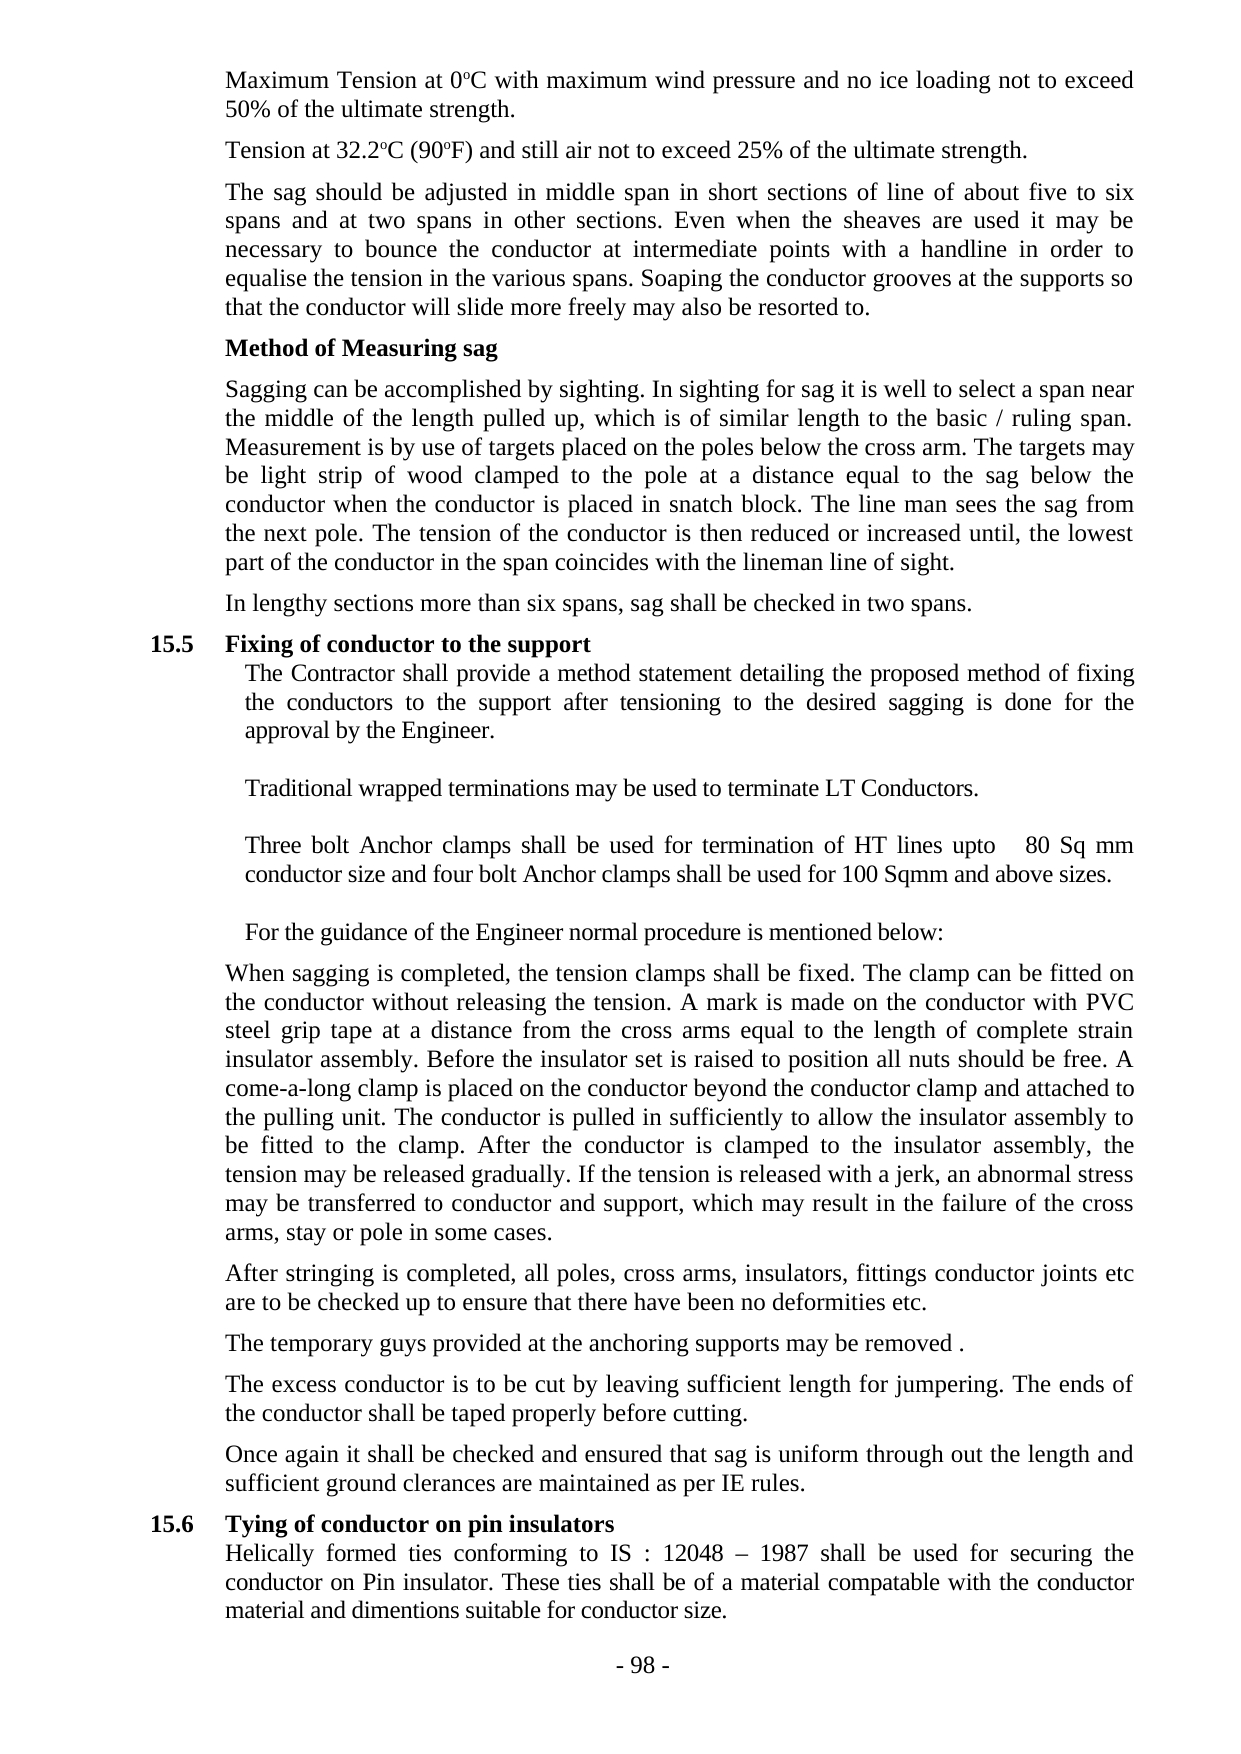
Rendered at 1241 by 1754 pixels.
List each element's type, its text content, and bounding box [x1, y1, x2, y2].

text Tension at 32.2oC (90oF) and still air not to exceed 25% of the ultimate strength. [225, 136, 1135, 164]
text The Contractor shall provide a method statement detailing the proposed method of fixing the conductors to the support after tensioning to the desired sagging is done for the approval by the Engineer. [244, 658, 1135, 744]
text The temporary guys provided at the anchoring supports may be removed . [225, 1328, 1135, 1357]
text For the guidance of the Engineer normal procedure is mentioned below: [244, 917, 1135, 946]
text Three bolt Anchor clamps shall be used for termination of HT lines upto 80 Sq mm conductor size and four bolt Anchor clamps shall be used for 100 Sqmm and above sizes. [244, 831, 1135, 888]
text Helically formed ties conforming to IS : 12048 – 1987 shall be used for securing the conductor on Pin insulator. These ties shall be of a material compatable with the conductor material and dimentions suitable for conductor size. [225, 1538, 1135, 1624]
list Method of Measuring sag [150, 333, 1135, 362]
list 15.5 Fixing of conductor to the support [150, 629, 1135, 658]
text The excess conductor is to be cut by leaving sufficient length for jumpering. The ends of the conductor shall be taped properly before cutting. [225, 1369, 1135, 1427]
text In lengthy sections more than six spans, sag shall be checked in two spans. [225, 588, 1135, 617]
text The sag should be adjusted in middle span in short sections of line of about five to six spans and at two spans in other sections. Even when the sheaves are used it may be necessary to bounce the conductor at intermediate points with a handline in order to equalise the tension in the various spans. Soaping the conductor grooves at the supports so that the conductor will slide more freely may also be resorted to. [225, 177, 1135, 321]
text Sagging can be accomplished by sighting. In sighting for sag it is well to select a span near the middle of the length pulled up, which is of similar length to the basic / ruling span. Measurement is by use of targets placed on the poles below the cross arm. The targets may be light strip of wood clamped to the pole at a distance equal to the sag below the conductor when the conductor is placed in snatch block. The line man sees the sag from the next pole. The tension of the conductor is then reduced or increased until, the lowest part of the conductor in the span coincides with the lineman line of sight. [225, 374, 1135, 576]
text Traditional wrapped terminations may be used to terminate LT Conductors. [244, 773, 1135, 802]
list 15.6 Tying of conductor on pin insulators [150, 1509, 1135, 1538]
text After stringing is completed, all poles, cross arms, insulators, fittings conductor joints etc are to be checked up to ensure that there have been no deformities etc. [225, 1258, 1135, 1316]
text Maximum Tension at 0oC with maximum wind pressure and no ice loading not to exceed 50% of the ultimate strength. [225, 66, 1135, 123]
text When sagging is completed, the tension clamps shall be fixed. The clamp can be fitted on the conductor without releasing the tension. A mark is made on the conductor with PVC steel grip tape at a distance from the cross arms equal to the length of complete strain insulator assembly. Before the insulator set is raised to position all nuts should be free. A come-a-long clamp is placed on the conductor beyond the conductor clamp and attached to the pulling unit. The conductor is pulled in sufficiently to allow the insulator assembly to be fitted to the clamp. After the conductor is clamped to the insulator assembly, the tension may be released gradually. If the tension is released with a jerk, an abnormal stress may be transferred to conductor and support, which may result in the failure of the cross arms, stay or pole in some cases. [225, 958, 1135, 1246]
text Once again it shall be checked and ensured that sag is uniform through out the length and sufficient ground clerances are maintained as per IE rules. [225, 1439, 1135, 1497]
